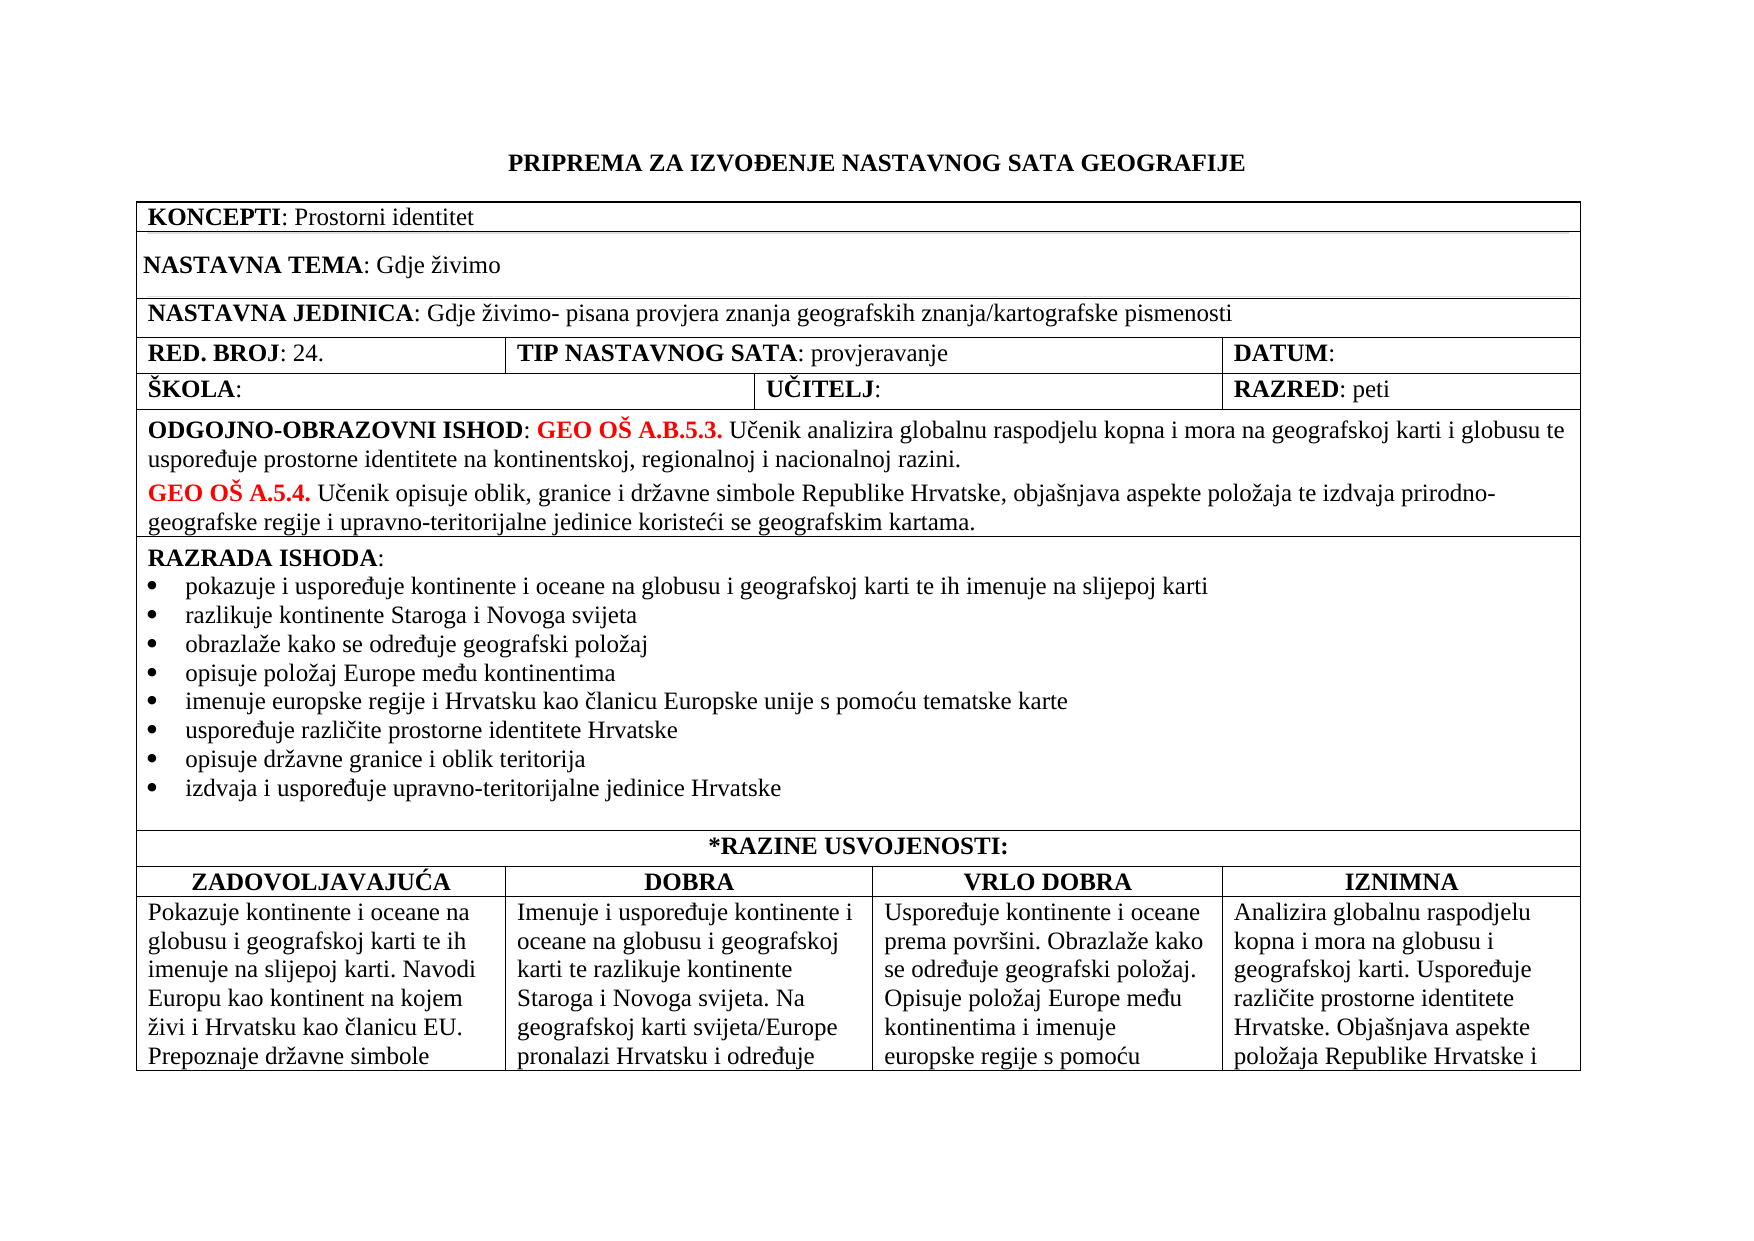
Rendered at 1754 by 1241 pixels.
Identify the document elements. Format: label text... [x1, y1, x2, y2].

table_cell ZADOVOLJAVAJUĆA [137, 867, 505, 896]
table_cell RED. BROJ: 24. [137, 338, 505, 373]
table_cell VRLO DOBRA [873, 867, 1222, 896]
table_cell DOBRA [506, 867, 872, 896]
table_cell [1223, 897, 1580, 1069]
table_cell *RAZINE USVOJENOSTI: [137, 831, 1580, 866]
table_cell NASTAVNA JEDINICA: Gdje živimo- pisana provjera znanja geografskih znanja/kartografske pismenosti [137, 299, 1580, 337]
table_cell TIP NASTAVNOG SATA: provjeravanje [506, 338, 1222, 373]
table_cell RAZRED: peti [1223, 374, 1580, 409]
table_cell ŠKOLA: [137, 374, 754, 409]
table_cell DATUM: [1223, 338, 1580, 373]
table_cell RAZRADA ISHODA: pokazuje i uspoređuje kontinente i oceane na globusu i geografskoj karti te ih imenuje na slijepoj karti razlikuje kontinente Staroga i Novoga svijeta obrazlaže kako se određuje geografski položaj opisuje položaj Europe među kontinentima imenuje europske regije i Hrvatsku kao članicu Europske unije s pomoću tematske karte uspoređuje različite prostorne identitete Hrvatske opisuje državne granice i oblik teritorija izdvaja i uspoređuje upravno-teritorijalne jedinice Hrvatske [137, 537, 1580, 830]
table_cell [873, 897, 1222, 1069]
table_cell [137, 897, 505, 1069]
table_cell UČITELJ: [755, 374, 1222, 409]
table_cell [506, 897, 872, 1069]
table_header KONCEPTI: Prostorni identitet [137, 203, 1580, 231]
text PRIPREMA ZA IZVOĐENJE NASTAVNOG SATA GEOGRAFIJE [148, 148, 1606, 176]
table_cell IZNIMNA [1223, 867, 1580, 896]
table_cell ODGOJNO-OBRAZOVNI ISHOD: GEO OŠ A.B.5.3. Učenik analizira globalnu raspodjelu kopna i mora na geografskoj karti i globusu te uspoređuje prostorne identitete na kontinentskoj, regionalnoj i nacionalnoj razini. GEO OŠ A.5.4. Učenik opisuje oblik, granice i državne simbole Republike Hrvatske, objašnjava aspekte položaja te izdvaja prirodno-geografske regije i upravno-teritorijalne jedinice koristeći se geografskim kartama. [137, 410, 1580, 536]
